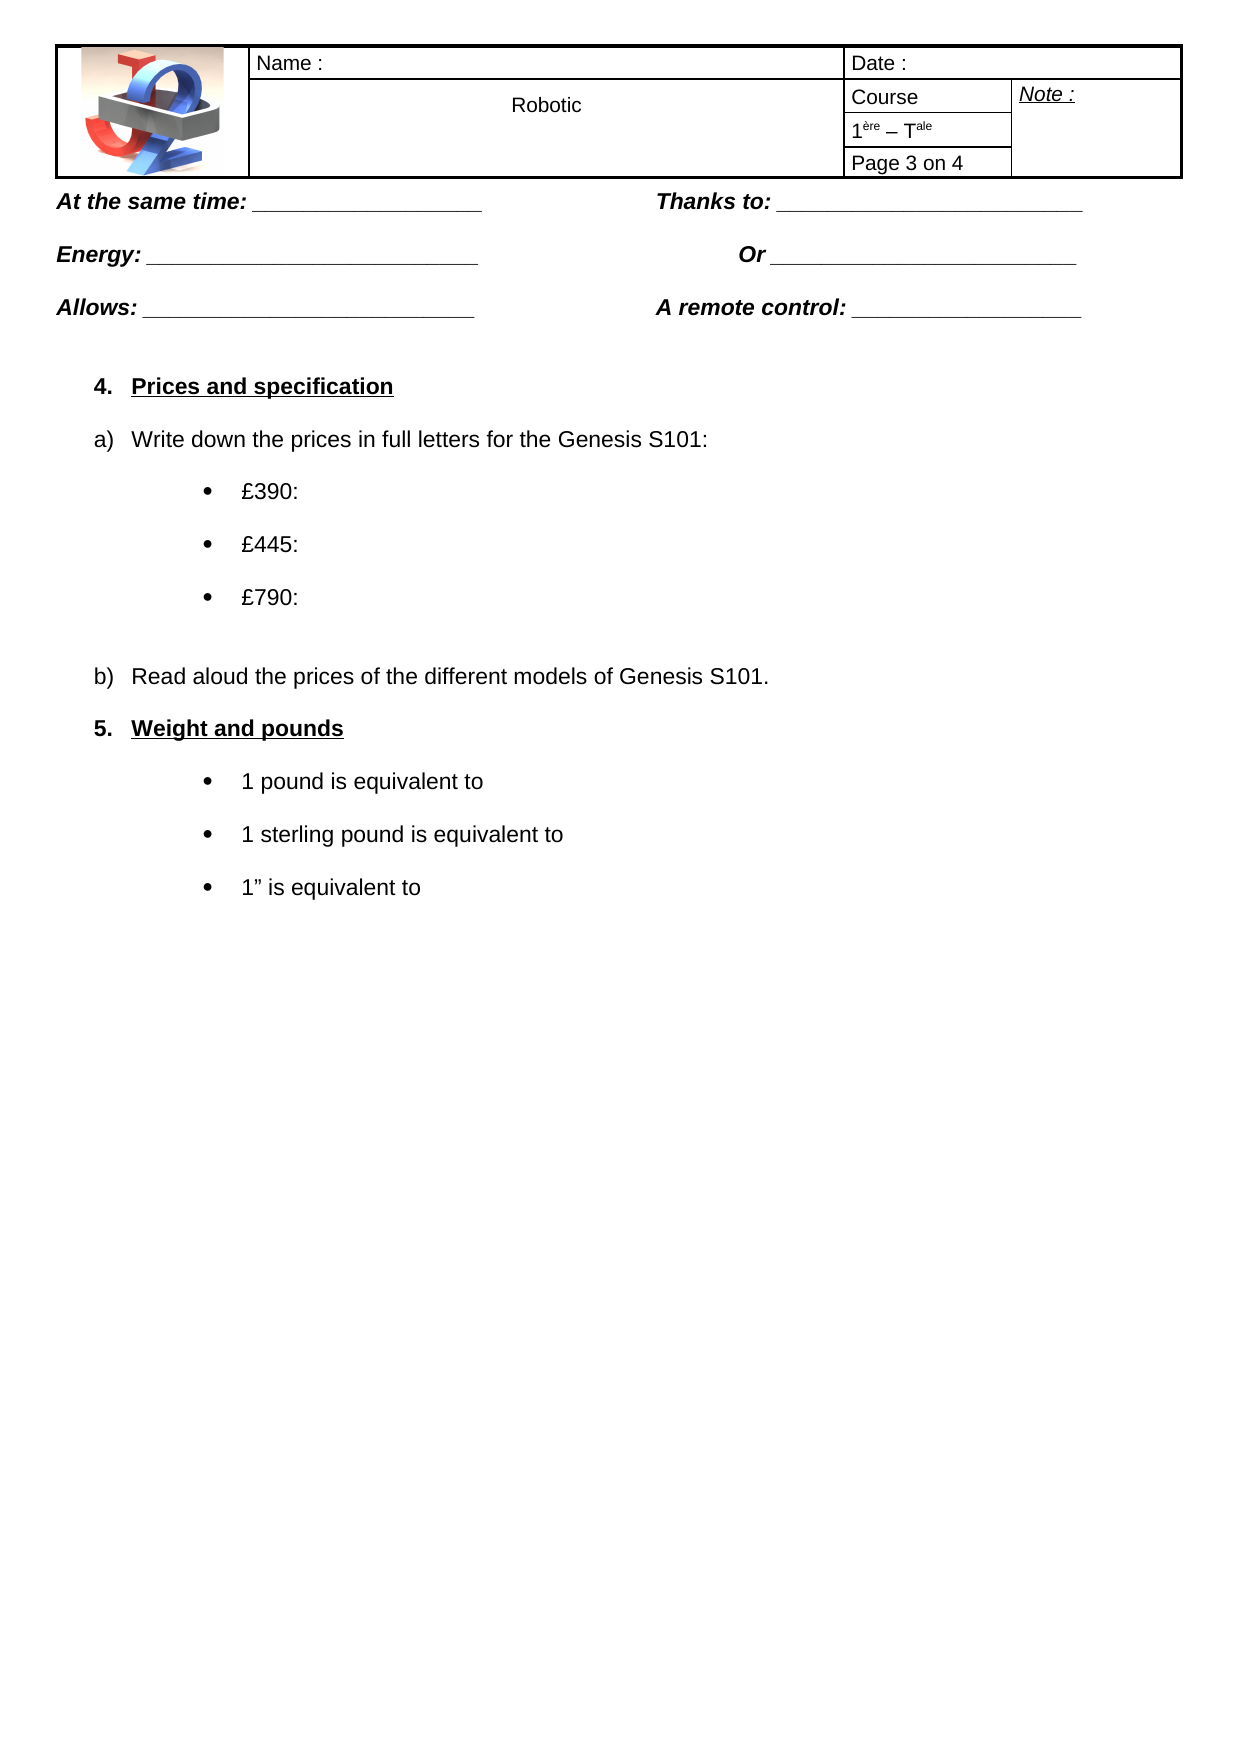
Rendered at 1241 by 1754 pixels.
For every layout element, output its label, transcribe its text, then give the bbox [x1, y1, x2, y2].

text Or ________________________ [656, 241, 1181, 267]
text A remote control: __________________ [656, 294, 1181, 320]
list Weight and pounds [94, 715, 1181, 742]
text Energy: __________________________ [56, 241, 582, 267]
list Read aloud the prices of the different models of Genesis S101. [94, 663, 1181, 689]
list £445: [204, 531, 1181, 557]
list 1 pound is equivalent to [204, 768, 1181, 794]
list 1 sterling pound is equivalent to [204, 821, 1181, 847]
picture [81, 47, 224, 176]
list £790: [204, 584, 1181, 610]
list Write down the prices in full letters for the Genesis S101: [94, 426, 1181, 452]
text At the same time: __________________ [56, 188, 582, 215]
text Allows: __________________________ [56, 294, 582, 320]
list Prices and specification [94, 373, 1181, 399]
list 1” is equivalent to [204, 873, 1181, 900]
list £390: [204, 478, 1181, 504]
text Thanks to: ________________________ [656, 188, 1181, 215]
